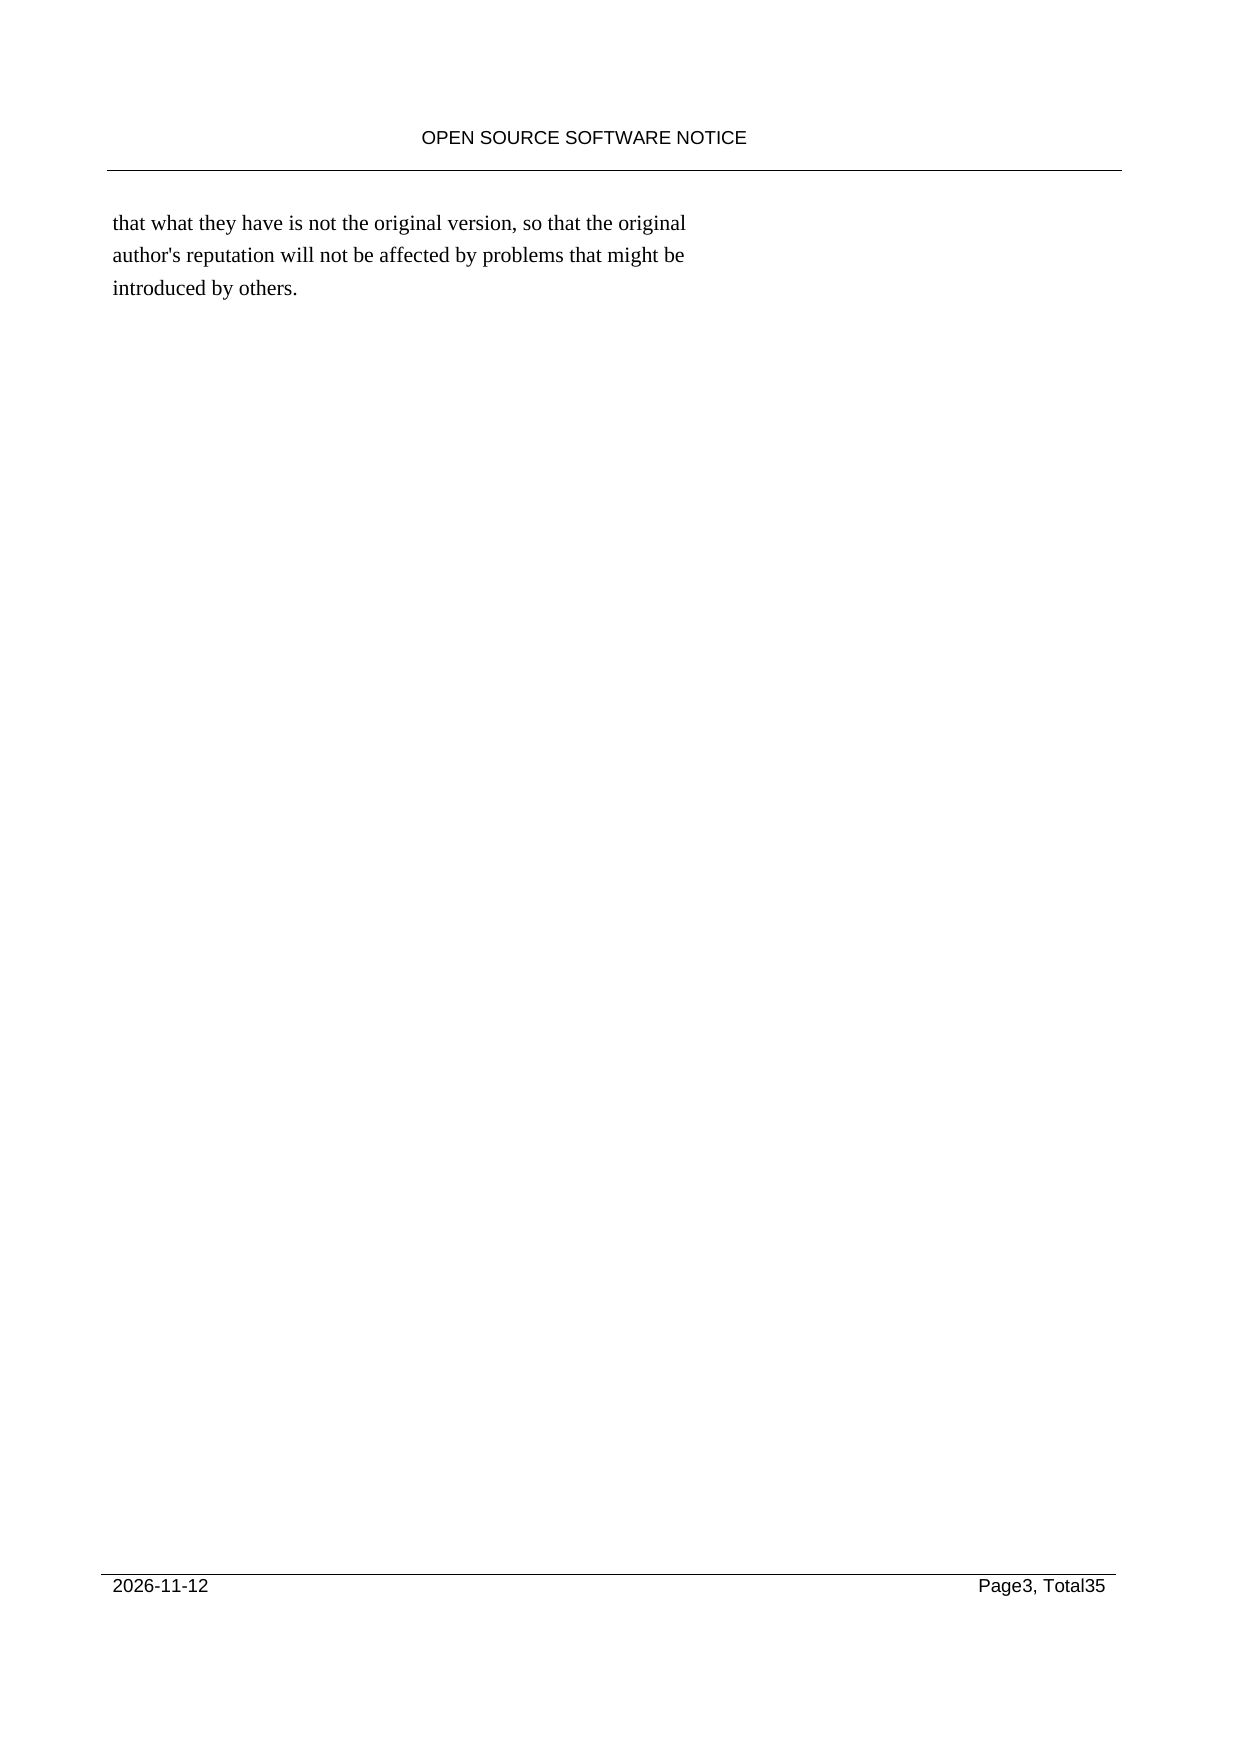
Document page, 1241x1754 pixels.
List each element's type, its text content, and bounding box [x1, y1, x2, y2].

text that what they have is not the original version, so that the original [112, 206, 1128, 239]
text introduced by others. [112, 271, 1128, 304]
text author's reputation will not be affected by problems that might be [112, 239, 1128, 271]
